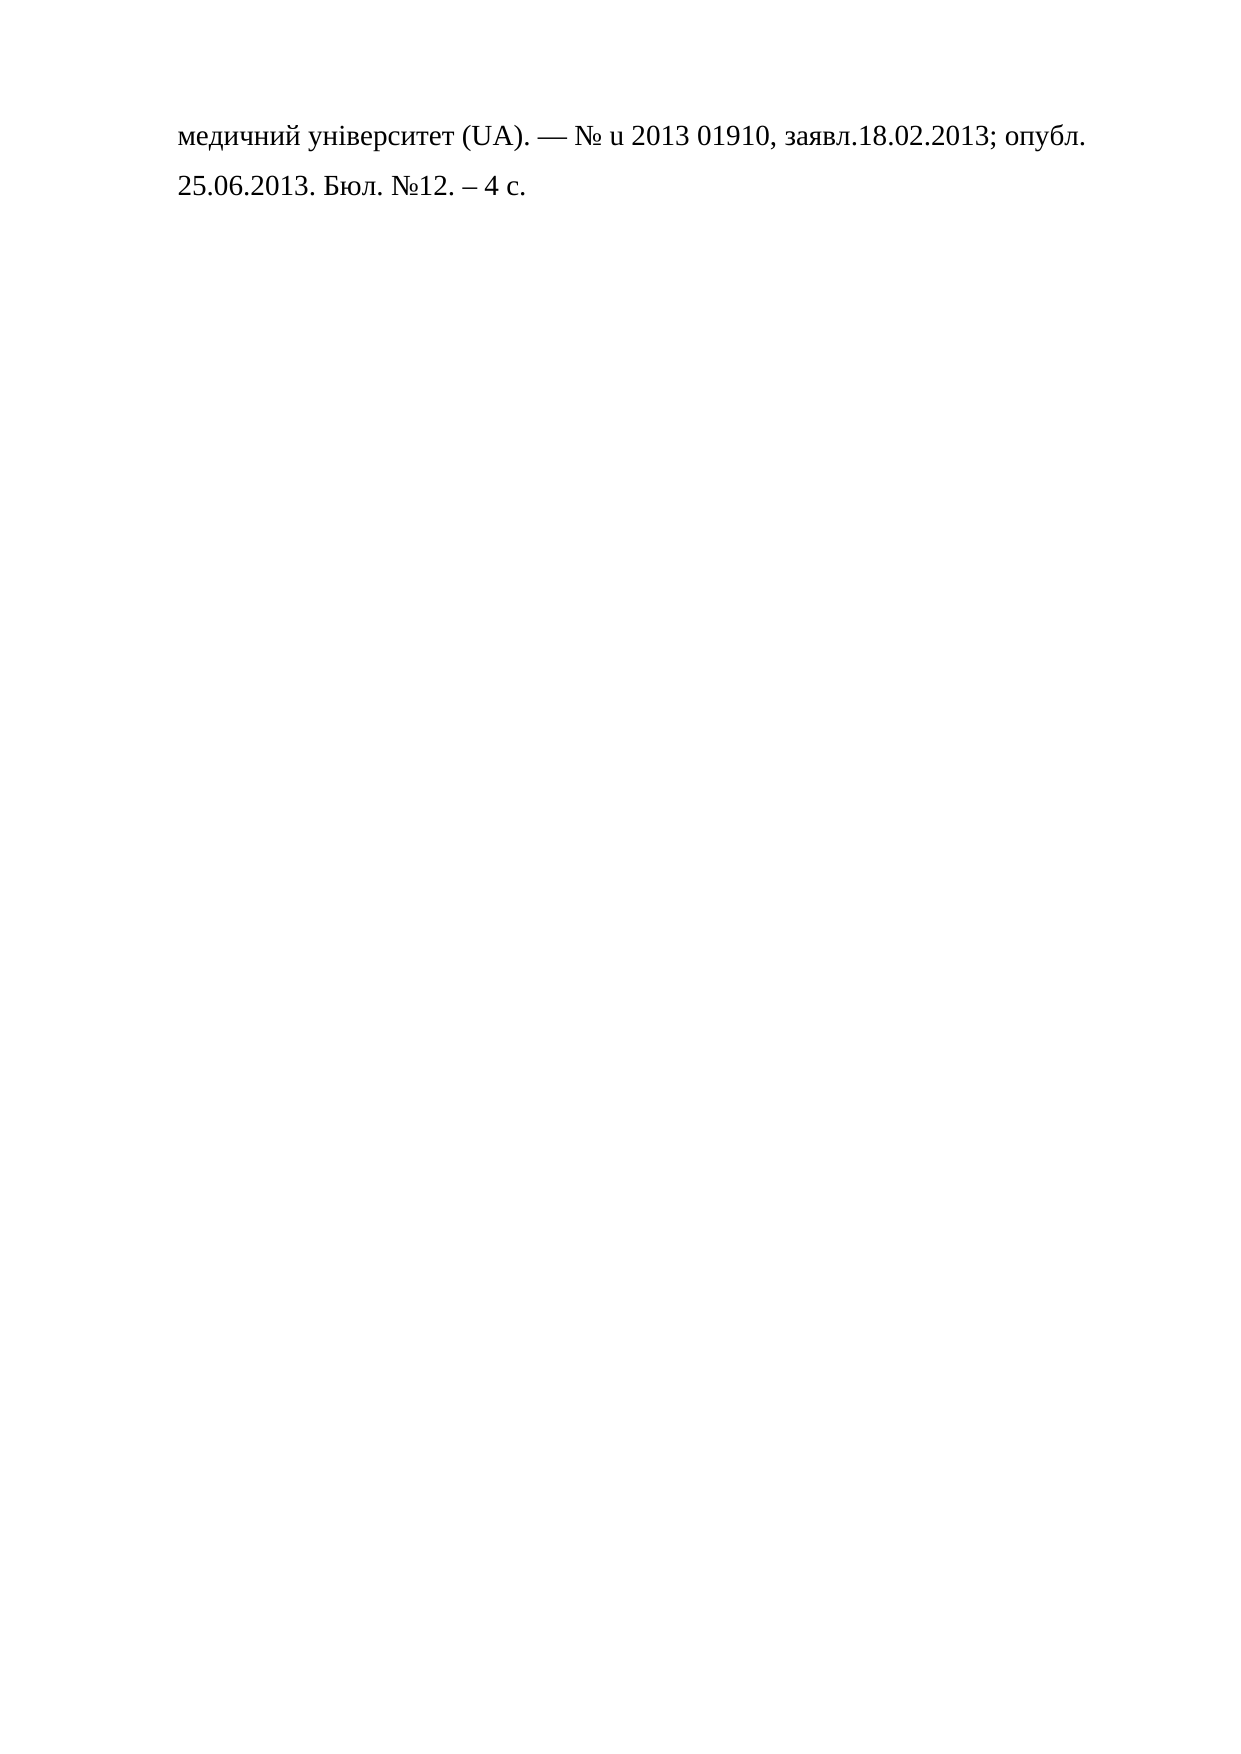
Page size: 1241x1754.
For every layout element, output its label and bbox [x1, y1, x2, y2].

text [177, 118, 1152, 202]
